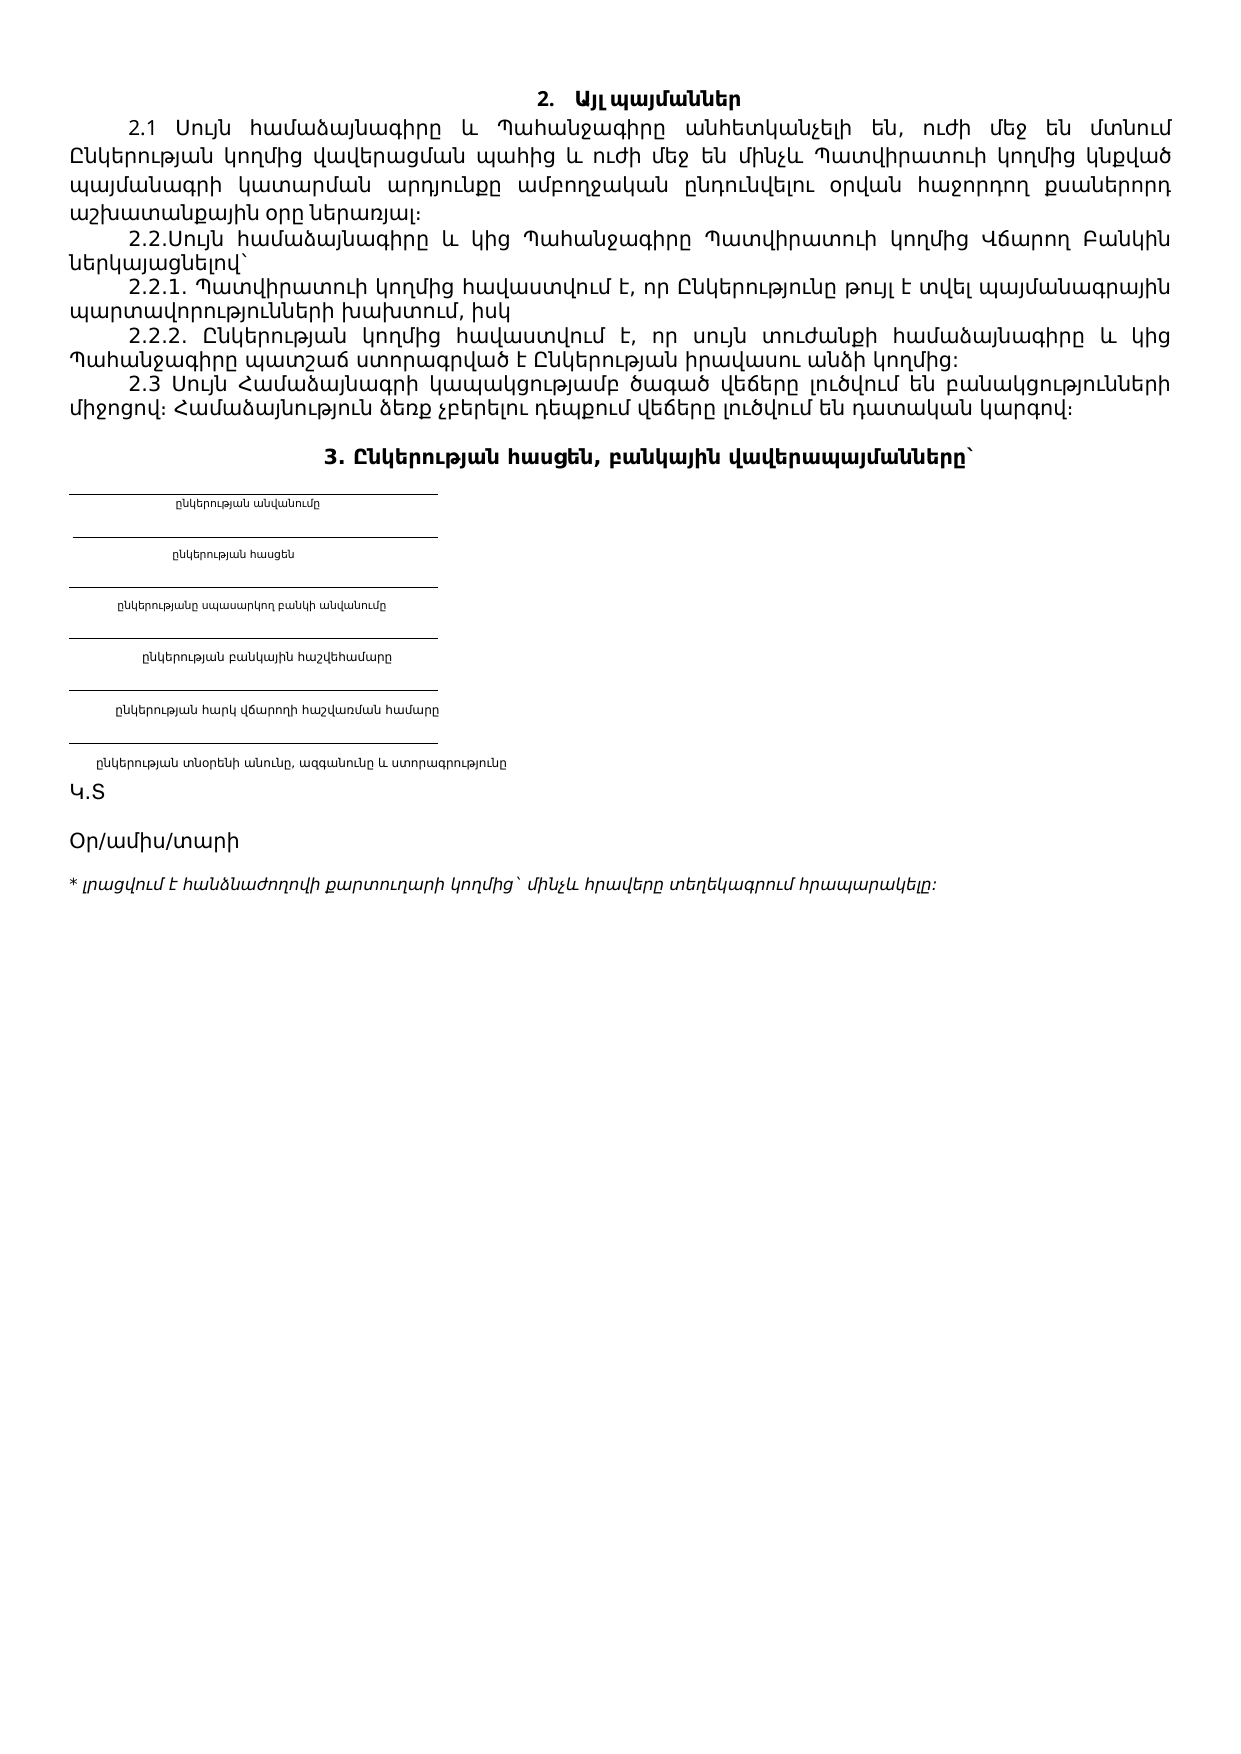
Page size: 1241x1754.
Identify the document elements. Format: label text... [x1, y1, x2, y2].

text Օր/ամիս/տարի [69, 829, 1172, 853]
text * լրացվում է հանձնաժողովի քարտուղարի կողմից` մինչև հրավերը տեղեկագրում հրապարակելը: [69, 875, 1172, 894]
text ընկերությանը սպասարկող բանկի անվանումը [69, 599, 1172, 621]
text 2.2.1. Պատվիրատուի կողմից հավաստվում է, որ Ընկերությունը թույլ է տվել պայմանագրային պարտավորությունների խախտում, իսկ [69, 275, 1172, 324]
text ընկերության բանկային հաշվեհամարը [69, 650, 1172, 674]
text 2.2.2. Ընկերության կողմից հավաստվում է, որ սույն տուժանքի համաձայնագիրը և կից Պահանջագիրը պատշաճ ստորագրված է Ընկերության իրավասու անձի կողմից: [69, 324, 1172, 372]
text 2.2.Սույն համաձայնագիրը և կից Պահանջագիրը Պատվիրատուի կողմից Վճարող Բանկին ներկայացնելով` [69, 227, 1172, 275]
text Կ.Տ [69, 780, 1172, 804]
list Այլ պայմաններ [107, 84, 1172, 113]
text ընկերության տնօրենի անունը, ազգանունը և ստորագրությունը [69, 756, 1172, 780]
text ընկերության հարկ վճարողի հաշվառման համարը [69, 703, 1172, 727]
text 3. Ընկերության հասցեն, բանկային վավերապայմանները` [69, 445, 1172, 469]
text ընկերության անվանումը [69, 498, 1172, 520]
text ընկերության հասցեն [69, 549, 1172, 571]
text 2.3 Սույն Համաձայնագրի կապակցությամբ ծագած վեճերը լուծվում են բանակցությունների միջոցով։ Համաձայնություն ձեռք չբերելու դեպքում վեճերը լուծվում են դատական կարգով։ [69, 372, 1172, 421]
text 2.1 Սույն համաձայնագիրը և Պահանջագիրը անհետկանչելի են, ուժի մեջ են մտնում Ընկերության կողմից վավերացման պահից և ուժի մեջ են մինչև Պատվիրատուի կողմից կնքված պայմանագրի կատարման արդյունքը ամբողջական ընդունվելու օրվան հաջորդող քսաներորդ աշխատանքային օրը ներառյալ։ [69, 113, 1172, 227]
